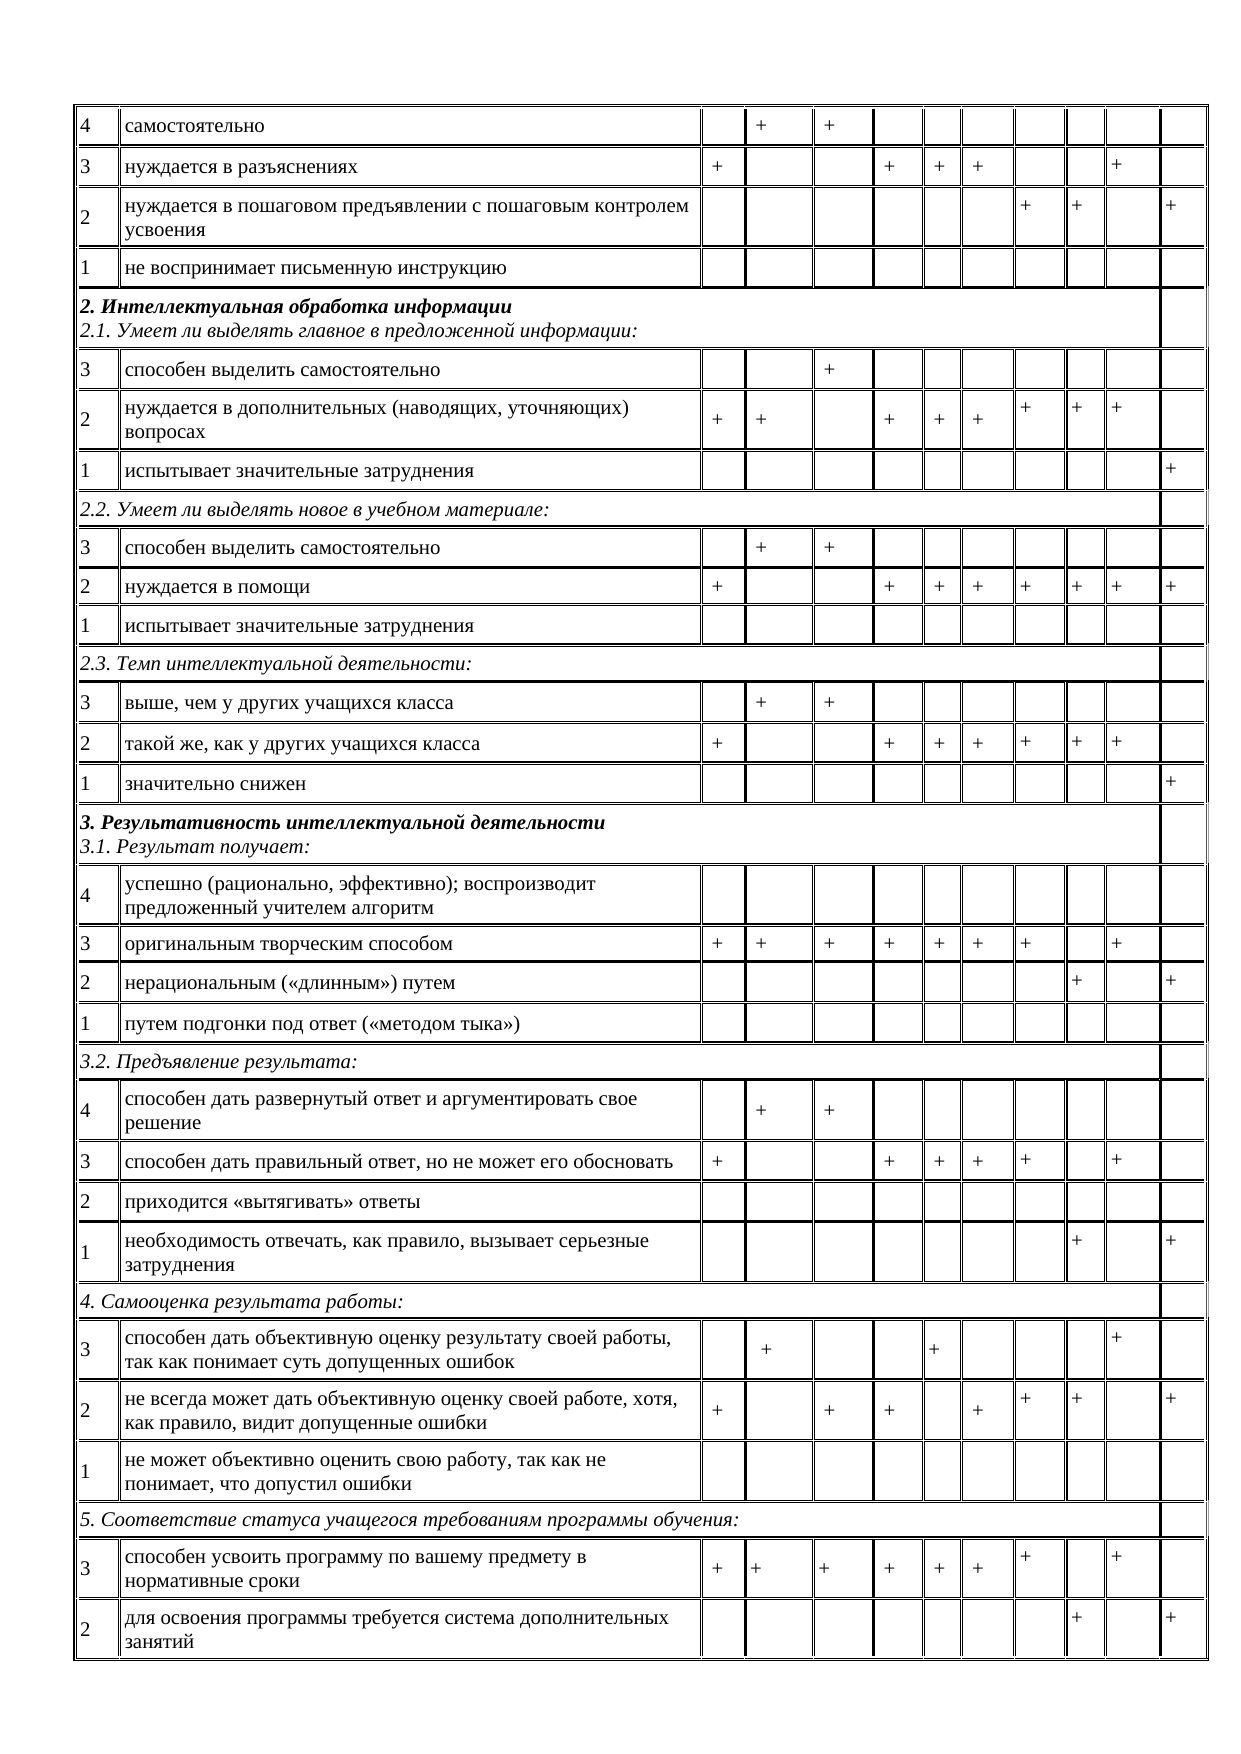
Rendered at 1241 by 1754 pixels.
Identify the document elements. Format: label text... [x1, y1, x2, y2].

table_cell [925, 683, 960, 721]
table_cell [747, 1183, 812, 1220]
table_cell 2. Интеллектуальная обработка информации 2.1. Умеет ли выделять главное в предложенной информации: [77, 286, 1159, 347]
table_cell [703, 765, 744, 802]
table_cell [703, 963, 744, 1001]
table_cell [815, 963, 872, 1001]
table_cell [747, 569, 812, 603]
table_cell [875, 963, 922, 1001]
table_cell + [814, 107, 873, 144]
table_cell [703, 1081, 744, 1139]
table_cell [747, 1382, 812, 1439]
table_cell [925, 963, 960, 1001]
table_cell [1162, 286, 1206, 347]
table_cell + [1016, 391, 1064, 448]
table_cell [1162, 388, 1206, 448]
table_cell нерациональным («длинным») путем [121, 963, 700, 1001]
table_cell [963, 529, 1013, 566]
table_cell [1160, 1001, 1207, 1041]
table_cell [963, 1442, 1013, 1499]
table_cell [963, 606, 1013, 643]
table_cell способен дать правильный ответ, но не может его обосновать [121, 1142, 700, 1179]
table_cell [1068, 1004, 1104, 1041]
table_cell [121, 188, 700, 245]
table_cell способен выделить самостоятельно [121, 529, 700, 566]
table_cell 2 [77, 1378, 118, 1439]
table_cell + [703, 1142, 744, 1179]
table_cell [1160, 863, 1207, 923]
table_cell [925, 1382, 960, 1439]
table_cell [925, 1004, 960, 1041]
table_cell [1068, 452, 1104, 489]
table_cell [1068, 683, 1104, 721]
table_cell [747, 1442, 812, 1499]
table_cell + [1162, 1378, 1206, 1439]
table_cell [1160, 489, 1207, 525]
table_cell [1016, 683, 1064, 721]
table_cell [963, 963, 1013, 1001]
table_cell [1015, 1597, 1066, 1658]
table_cell [1106, 105, 1160, 144]
table_cell [747, 1223, 812, 1281]
table_cell [703, 866, 744, 923]
table_cell [703, 683, 744, 721]
table_cell [703, 1223, 744, 1281]
table_cell 1 [77, 245, 118, 286]
table_cell + [1162, 960, 1206, 1001]
table_cell [1068, 1540, 1104, 1597]
table_cell необходимость отвечать, как правило, вызывает серьезные затруднения [121, 1223, 700, 1281]
table_cell [963, 1183, 1013, 1220]
table_cell [747, 148, 812, 185]
table_cell + [963, 927, 1013, 960]
table_cell [925, 452, 960, 489]
table_cell 3. Результативность интеллектуальной деятельности 3.1. Результат получает: [75, 802, 1160, 863]
table_cell [875, 249, 922, 286]
table_cell выше, чем у других учащихся класса [121, 683, 700, 721]
table_cell + [815, 683, 872, 721]
table_cell [925, 606, 960, 643]
table_cell + [963, 1382, 1013, 1439]
table_cell [1068, 866, 1104, 923]
table_cell + [875, 1540, 922, 1597]
table_cell [1160, 107, 1206, 144]
table_cell [875, 1004, 922, 1041]
table_cell [925, 350, 960, 387]
table_cell такой же, как у других учащихся класса [121, 724, 700, 761]
table_cell [1162, 1179, 1206, 1220]
table_cell 4 [75, 1078, 118, 1139]
table_cell + [815, 1540, 872, 1597]
table_cell [1162, 923, 1206, 960]
table_cell способен усвоить программу по вашему предмету в нормативные сроки [121, 1540, 700, 1597]
table_cell + [1160, 185, 1207, 245]
table_cell [1068, 765, 1104, 802]
table_cell [875, 1321, 922, 1378]
table_cell [815, 1142, 872, 1179]
table_cell [875, 350, 922, 387]
table_cell [1016, 249, 1064, 286]
table_cell [1107, 606, 1159, 643]
table_cell + [1016, 724, 1064, 761]
table_cell [1068, 927, 1104, 960]
table_cell 1 [75, 603, 120, 643]
table_cell + [875, 1382, 922, 1439]
table_cell [745, 1600, 813, 1658]
table_cell [747, 1004, 812, 1041]
table_cell [1016, 350, 1064, 387]
table_cell [1107, 683, 1159, 721]
table_cell [703, 1004, 744, 1041]
table_cell 2 [77, 1179, 118, 1220]
table_cell [703, 606, 744, 643]
table_cell [815, 569, 872, 603]
table_cell [1016, 1004, 1064, 1041]
table_cell нуждается в дополнительных (наводящих, уточняющих) вопросах [121, 391, 700, 448]
table_cell [1068, 249, 1104, 286]
table_cell [1160, 1139, 1207, 1179]
table_cell [875, 188, 922, 245]
table_cell [703, 249, 744, 286]
table_cell [815, 452, 872, 489]
table_cell + [875, 391, 922, 448]
table_cell [702, 1600, 745, 1658]
table_cell самостоятельно [120, 107, 702, 144]
table_cell [963, 866, 1013, 923]
table_cell [1160, 1439, 1207, 1499]
table_cell [815, 765, 872, 802]
table_cell + [875, 724, 922, 761]
table_cell не воспринимает письменную инструкцию [121, 249, 700, 286]
table_cell [875, 1081, 922, 1139]
table_cell [925, 529, 960, 566]
table_cell 3.2. Предъявление результата: [77, 1041, 1159, 1078]
table_cell + [963, 391, 1013, 448]
table_cell [815, 1223, 872, 1281]
table_cell для освоения программы требуется система дополнительных занятий [120, 1600, 702, 1658]
table_cell [1107, 1081, 1159, 1139]
table_cell [1160, 721, 1207, 761]
table_cell [1162, 1041, 1206, 1078]
table_cell [1016, 765, 1064, 802]
table_cell + [747, 683, 812, 721]
table_cell [875, 1223, 922, 1281]
table_cell + [963, 569, 1013, 603]
table_cell + [703, 1382, 744, 1439]
table_cell + [815, 529, 872, 566]
table_cell + [1016, 927, 1064, 960]
table_cell [747, 1142, 812, 1179]
table_cell испытывает значительные затруднения [121, 606, 700, 643]
table_cell [1162, 245, 1206, 286]
table_cell 3 [75, 1139, 120, 1179]
table_cell 3 [77, 1536, 118, 1597]
table_cell + [747, 927, 812, 960]
table_cell + [1068, 724, 1104, 761]
table_cell + [963, 1142, 1013, 1179]
table_cell 5. Соответствие статуса учащегося требованиям программы обучения: [77, 1500, 1159, 1536]
table_cell [1162, 1078, 1207, 1139]
table_cell [875, 452, 922, 489]
table_cell 1 [75, 1001, 120, 1041]
table_cell + [1016, 1382, 1064, 1439]
table_cell [747, 963, 812, 1001]
table_cell [1107, 866, 1159, 923]
table_cell + [1107, 927, 1159, 960]
table_cell + [703, 569, 744, 603]
table_cell [1107, 963, 1159, 1001]
table_cell + [925, 1142, 960, 1179]
table_cell 1 [77, 448, 118, 489]
table_cell [1107, 1223, 1159, 1281]
table_cell + [1066, 1600, 1106, 1658]
table_cell + [1068, 188, 1104, 245]
table_cell не может объективно оценить свою работу, так как не понимает, что допустил ошибки [121, 1442, 700, 1499]
table_cell [924, 1600, 962, 1658]
table_cell + [703, 724, 744, 761]
table_cell + [1107, 1321, 1159, 1378]
table_cell 1 [75, 1439, 120, 1499]
table_cell [815, 391, 872, 448]
table_cell [815, 724, 872, 761]
table_cell [1068, 1142, 1104, 1179]
table_cell [1160, 1281, 1207, 1317]
table_cell + [925, 927, 960, 960]
table_cell [875, 1183, 922, 1220]
table_cell [1107, 1183, 1159, 1220]
table_cell + [1016, 188, 1064, 245]
table_cell + [1016, 569, 1064, 603]
table_cell [963, 188, 1013, 245]
table_cell + [747, 391, 812, 448]
table_cell [963, 1081, 1013, 1139]
table_cell + [747, 1321, 812, 1378]
table_cell + [963, 724, 1013, 761]
table_cell способен выделить самостоятельно [121, 350, 700, 387]
table_cell [703, 452, 744, 489]
table_cell путем подгонки под ответ («методом тыка») [121, 1004, 700, 1041]
table_cell 4 [75, 863, 120, 923]
table_cell [962, 107, 1015, 144]
table_cell + [925, 148, 960, 185]
table_cell + [925, 724, 960, 761]
table_cell [875, 606, 922, 643]
table_cell [925, 1081, 960, 1139]
table_cell [1107, 350, 1159, 387]
table_cell [747, 249, 812, 286]
table_cell [925, 1183, 960, 1220]
table_cell 2.3. Темп интеллектуальной деятельности: [77, 643, 1159, 680]
table_cell успешно (рационально, эффективно); воспроизводит предложенный учителем алгоритм [121, 866, 700, 923]
table_cell + [1068, 569, 1104, 603]
table_cell [963, 1223, 1013, 1281]
table_cell [963, 249, 1013, 286]
table_cell [1162, 1536, 1206, 1597]
table_cell 4. Самооценка результата работы: [75, 1281, 1160, 1317]
table_cell [815, 188, 872, 245]
table_cell [925, 765, 960, 802]
table_cell 2 [77, 960, 118, 1001]
table_cell + [875, 927, 922, 960]
table_cell + [815, 1382, 872, 1439]
table_cell 2 [77, 388, 118, 448]
table_cell + [703, 927, 744, 960]
table_cell 3 [77, 144, 118, 185]
table_cell [963, 452, 1013, 489]
table_cell 3 [77, 1317, 118, 1378]
table_cell [1160, 603, 1207, 643]
table_cell [1160, 802, 1207, 863]
table_cell [1068, 1081, 1104, 1139]
table_cell [747, 866, 812, 923]
table_cell + [747, 1540, 812, 1597]
table_cell [925, 188, 960, 245]
table_cell [1107, 188, 1159, 245]
table_cell [747, 765, 812, 802]
table_cell [815, 1321, 872, 1378]
table_cell [747, 452, 812, 489]
table_cell [702, 105, 745, 144]
table_cell [1016, 1442, 1064, 1499]
table_cell [1016, 1081, 1064, 1139]
table_cell [1016, 963, 1064, 1001]
table_cell [875, 765, 922, 802]
table_cell [1068, 1321, 1104, 1378]
table_cell + [875, 569, 922, 603]
table_cell [815, 1183, 872, 1220]
table_cell 2 [75, 185, 120, 245]
table_cell + [1107, 148, 1159, 185]
table_cell + [1068, 1223, 1104, 1281]
table_cell [963, 1004, 1013, 1041]
table_cell [1107, 1382, 1159, 1439]
table_cell + [1016, 1540, 1064, 1597]
table_cell [815, 148, 872, 185]
table_cell 3 [77, 525, 118, 566]
table_cell [873, 107, 923, 144]
table_cell + [1162, 1220, 1206, 1281]
table_cell [1016, 1183, 1064, 1220]
table_cell способен дать объективную оценку результату своей работы, так как понимает суть допущенных ошибок [121, 1321, 700, 1378]
table_cell + [1016, 1142, 1064, 1179]
table_cell + [1107, 391, 1159, 448]
table_cell + [875, 148, 922, 185]
table_cell [1068, 529, 1104, 566]
table_cell [1068, 350, 1104, 387]
table_cell 3 [77, 923, 118, 960]
table_cell + [703, 391, 744, 448]
table_cell [703, 529, 744, 566]
table_cell [1068, 148, 1104, 185]
table_cell + [925, 1540, 960, 1597]
table_cell [747, 350, 812, 387]
table_cell приходится «вытягивать» ответы [121, 1183, 700, 1220]
table_cell [963, 765, 1013, 802]
table_cell [1162, 525, 1206, 566]
table_cell [1162, 643, 1206, 680]
table_cell значительно снижен [121, 765, 700, 802]
table_cell [1107, 249, 1159, 286]
table_cell [1016, 452, 1064, 489]
table_cell + [963, 148, 1013, 185]
table_cell [703, 1321, 744, 1378]
table_cell + [925, 391, 960, 448]
table_cell + [1160, 1597, 1207, 1658]
table_cell [925, 249, 960, 286]
table_cell [1016, 1223, 1064, 1281]
table_cell [1107, 452, 1159, 489]
table_cell + [925, 1321, 960, 1378]
table_cell + [1107, 1142, 1159, 1179]
table_cell + [1162, 761, 1206, 802]
table_cell 2 [75, 1597, 120, 1658]
table_cell [1107, 765, 1159, 802]
table_cell [1162, 1500, 1206, 1536]
table_cell [747, 606, 812, 643]
table_cell оригинальным творческим способом [121, 927, 700, 960]
table_cell + [747, 1081, 812, 1139]
table_cell [1015, 105, 1066, 144]
table_cell [1068, 1442, 1104, 1499]
table_cell [1016, 866, 1064, 923]
table_cell испытывает значительные затруднения [121, 452, 700, 489]
table_cell [1160, 347, 1207, 387]
table_cell [873, 1600, 923, 1658]
table_cell [1068, 1183, 1104, 1220]
table_cell + [1107, 569, 1159, 603]
table_cell [1068, 606, 1104, 643]
table_cell + [1068, 391, 1104, 448]
table_cell + [1162, 566, 1206, 603]
table_cell [875, 866, 922, 923]
table_cell [703, 1183, 744, 1220]
table_cell [1107, 1004, 1159, 1041]
table_cell [703, 350, 744, 387]
table_cell + [1162, 448, 1206, 489]
table_cell + [1107, 724, 1159, 761]
table_cell 3 [75, 347, 120, 387]
table_cell [815, 249, 872, 286]
table_cell [1106, 1600, 1160, 1658]
table_cell [747, 724, 812, 761]
table_cell [925, 866, 960, 923]
table_cell + [703, 1540, 744, 1597]
table_cell + [1068, 963, 1104, 1001]
table_cell нуждается в разъяснениях [121, 148, 700, 185]
table_cell [815, 1442, 872, 1499]
table_cell + [963, 1540, 1013, 1597]
table_cell 4 [77, 107, 120, 144]
table_cell 2 [77, 566, 118, 603]
table_cell [875, 1442, 922, 1499]
table_cell + [815, 927, 872, 960]
table_cell нуждается в помощи [121, 569, 700, 603]
table_cell [703, 1442, 744, 1499]
table_cell + [1068, 1382, 1104, 1439]
table_cell [1162, 680, 1206, 721]
table_cell не всегда может дать объективную оценку своей работе, хотя, как правило, видит допущенные ошибки [121, 1382, 700, 1439]
table_cell [815, 866, 872, 923]
table_cell + [925, 569, 960, 603]
table_cell + [815, 350, 872, 387]
table_cell [814, 1600, 873, 1658]
table_cell [1107, 529, 1159, 566]
table_cell [1162, 144, 1206, 185]
table_cell 1 [77, 761, 118, 802]
table_cell [963, 1321, 1013, 1378]
table_cell + [875, 1142, 922, 1179]
table_cell [1107, 1442, 1159, 1499]
table_cell [962, 1600, 1015, 1658]
table_cell [924, 107, 962, 144]
table_cell + [703, 148, 744, 185]
table_cell + [815, 1081, 872, 1139]
table_cell + [1107, 1540, 1159, 1597]
table_cell [1016, 529, 1064, 566]
table_cell [747, 188, 812, 245]
table_cell [963, 683, 1013, 721]
table_cell [815, 1004, 872, 1041]
table_cell [963, 350, 1013, 387]
table_cell [703, 188, 744, 245]
table_cell [815, 606, 872, 643]
table_cell [1066, 107, 1106, 144]
table_cell 2 [75, 721, 120, 761]
table_cell [1016, 606, 1064, 643]
table_cell [925, 1223, 960, 1281]
table_cell 1 [77, 1220, 118, 1281]
table_cell [875, 683, 922, 721]
table_cell + [745, 107, 813, 144]
table_cell [875, 529, 922, 566]
table_cell способен дать развернутый ответ и аргументировать свое решение [121, 1081, 700, 1139]
table_cell 3 [77, 680, 118, 721]
table_cell 2.2. Умеет ли выделять новое в учебном материале: [75, 489, 1160, 525]
table_cell + [747, 529, 812, 566]
table_cell [1016, 148, 1064, 185]
table_cell [1162, 1317, 1206, 1378]
table_cell [925, 1442, 960, 1499]
table_cell [1016, 1321, 1064, 1378]
